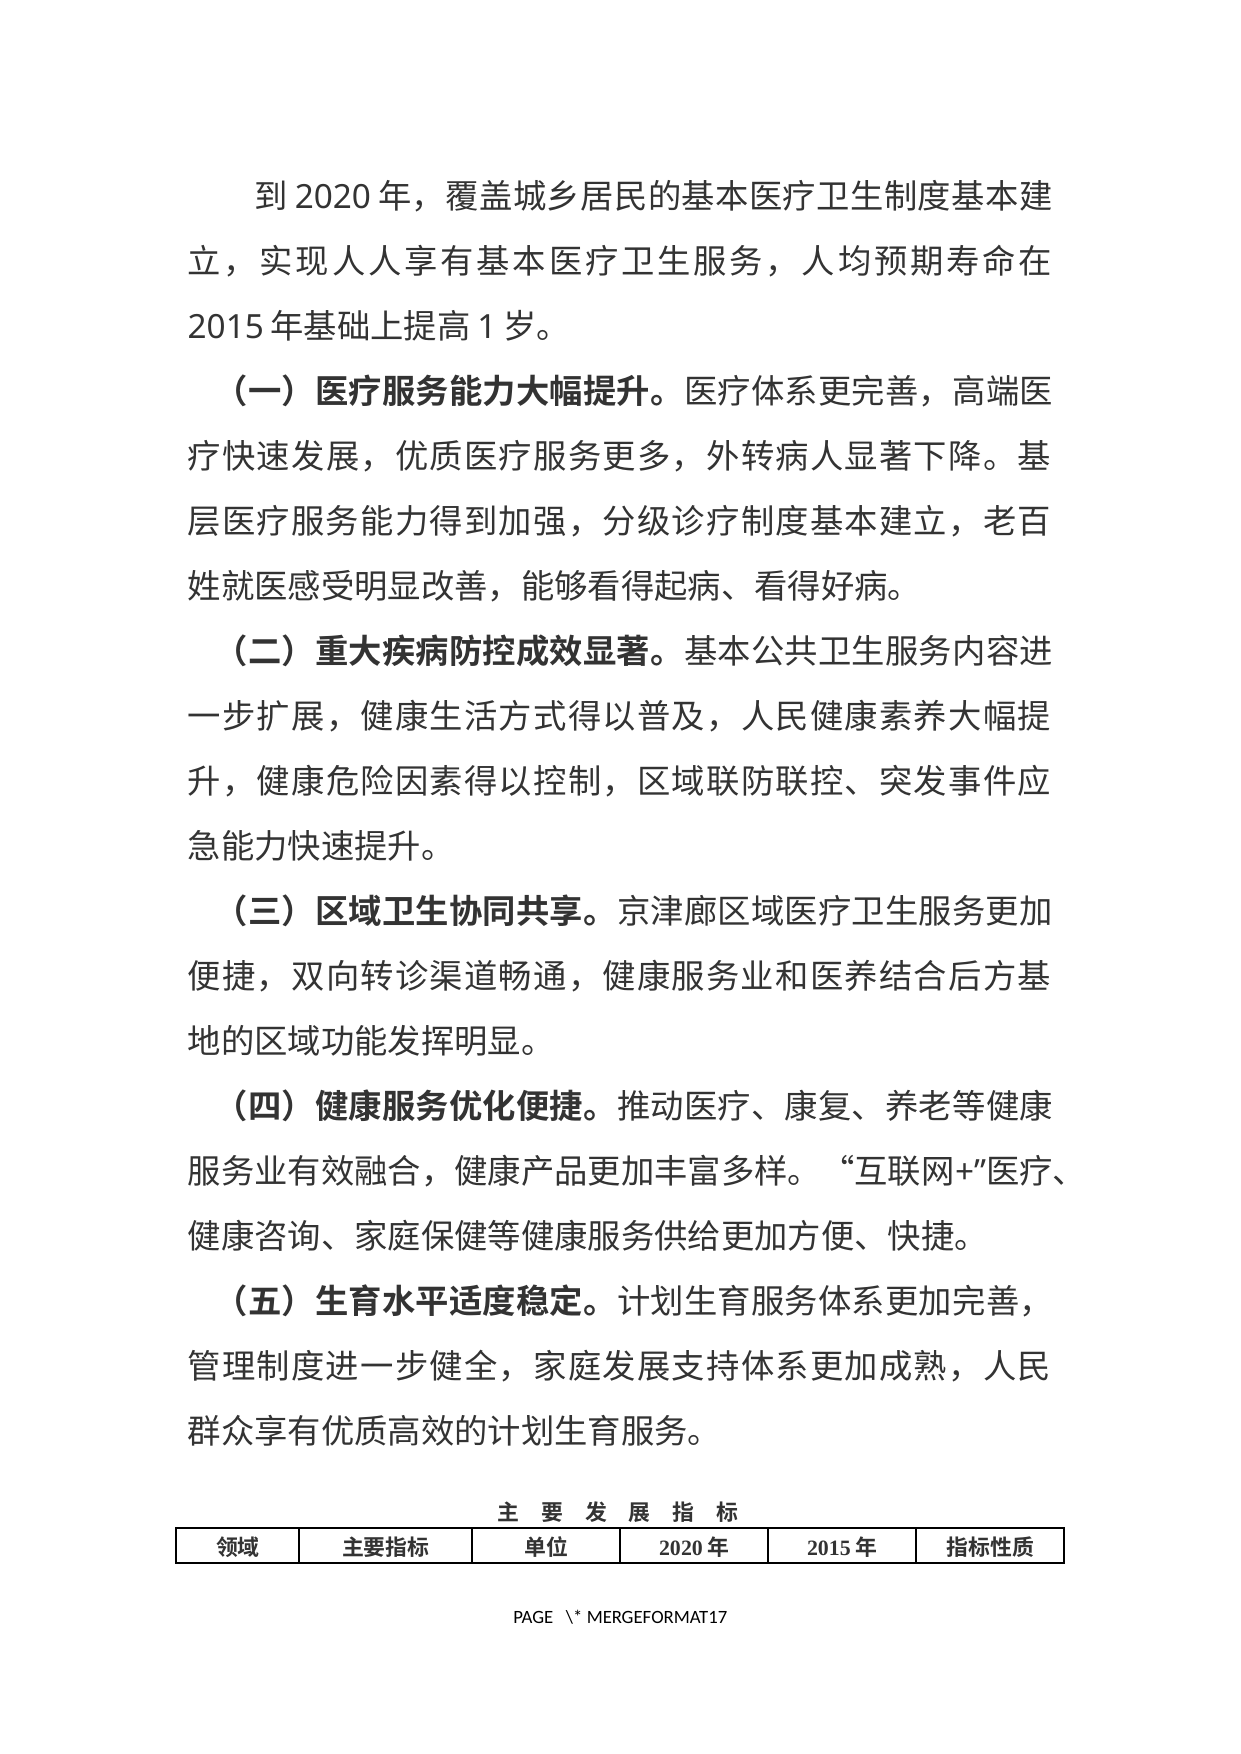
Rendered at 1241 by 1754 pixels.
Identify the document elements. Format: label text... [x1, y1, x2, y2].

text （四）健康服务优化便捷。推动医疗、康复、养老等健康服务业有效融合，健康产品更加丰富多样。“互联网+”医疗、健康咨询、家庭保健等健康服务供给更加方便、快捷。 [187, 1072, 1053, 1267]
table_header 领域 [177, 1529, 298, 1562]
table_header 2015年 [769, 1529, 915, 1562]
text （一）医疗服务能力大幅提升。医疗体系更完善，高端医疗快速发展，优质医疗服务更多，外转病人显著下降。基层医疗服务能力得到加强，分级诊疗制度基本建立，老百姓就医感受明显改善，能够看得起病、看得好病。 [187, 357, 1053, 617]
text 到2020年，覆盖城乡居民的基本医疗卫生制度基本建立，实现人人享有基本医疗卫生服务，人均预期寿命在2015年基础上提高1岁。 [187, 162, 1053, 357]
text （二）重大疾病防控成效显著。基本公共卫生服务内容进一步扩展，健康生活方式得以普及，人民健康素养大幅提升，健康危险因素得以控制，区域联防联控、突发事件应急能力快速提升。 [187, 617, 1053, 877]
table_header 指标性质 [917, 1529, 1063, 1562]
text （五）生育水平适度稳定。计划生育服务体系更加完善，管理制度进一步健全，家庭发展支持体系更加成熟，人民群众享有优质高效的计划生育服务。 [187, 1267, 1053, 1462]
table_header 2020年 [621, 1529, 767, 1562]
text 主 要 发 展 指 标 [187, 1494, 1053, 1527]
table_header 主要指标 [300, 1529, 471, 1562]
text （三）区域卫生协同共享。京津廊区域医疗卫生服务更加便捷，双向转诊渠道畅通，健康服务业和医养结合后方基地的区域功能发挥明显。 [187, 877, 1053, 1072]
table_header 单位 [473, 1529, 619, 1562]
